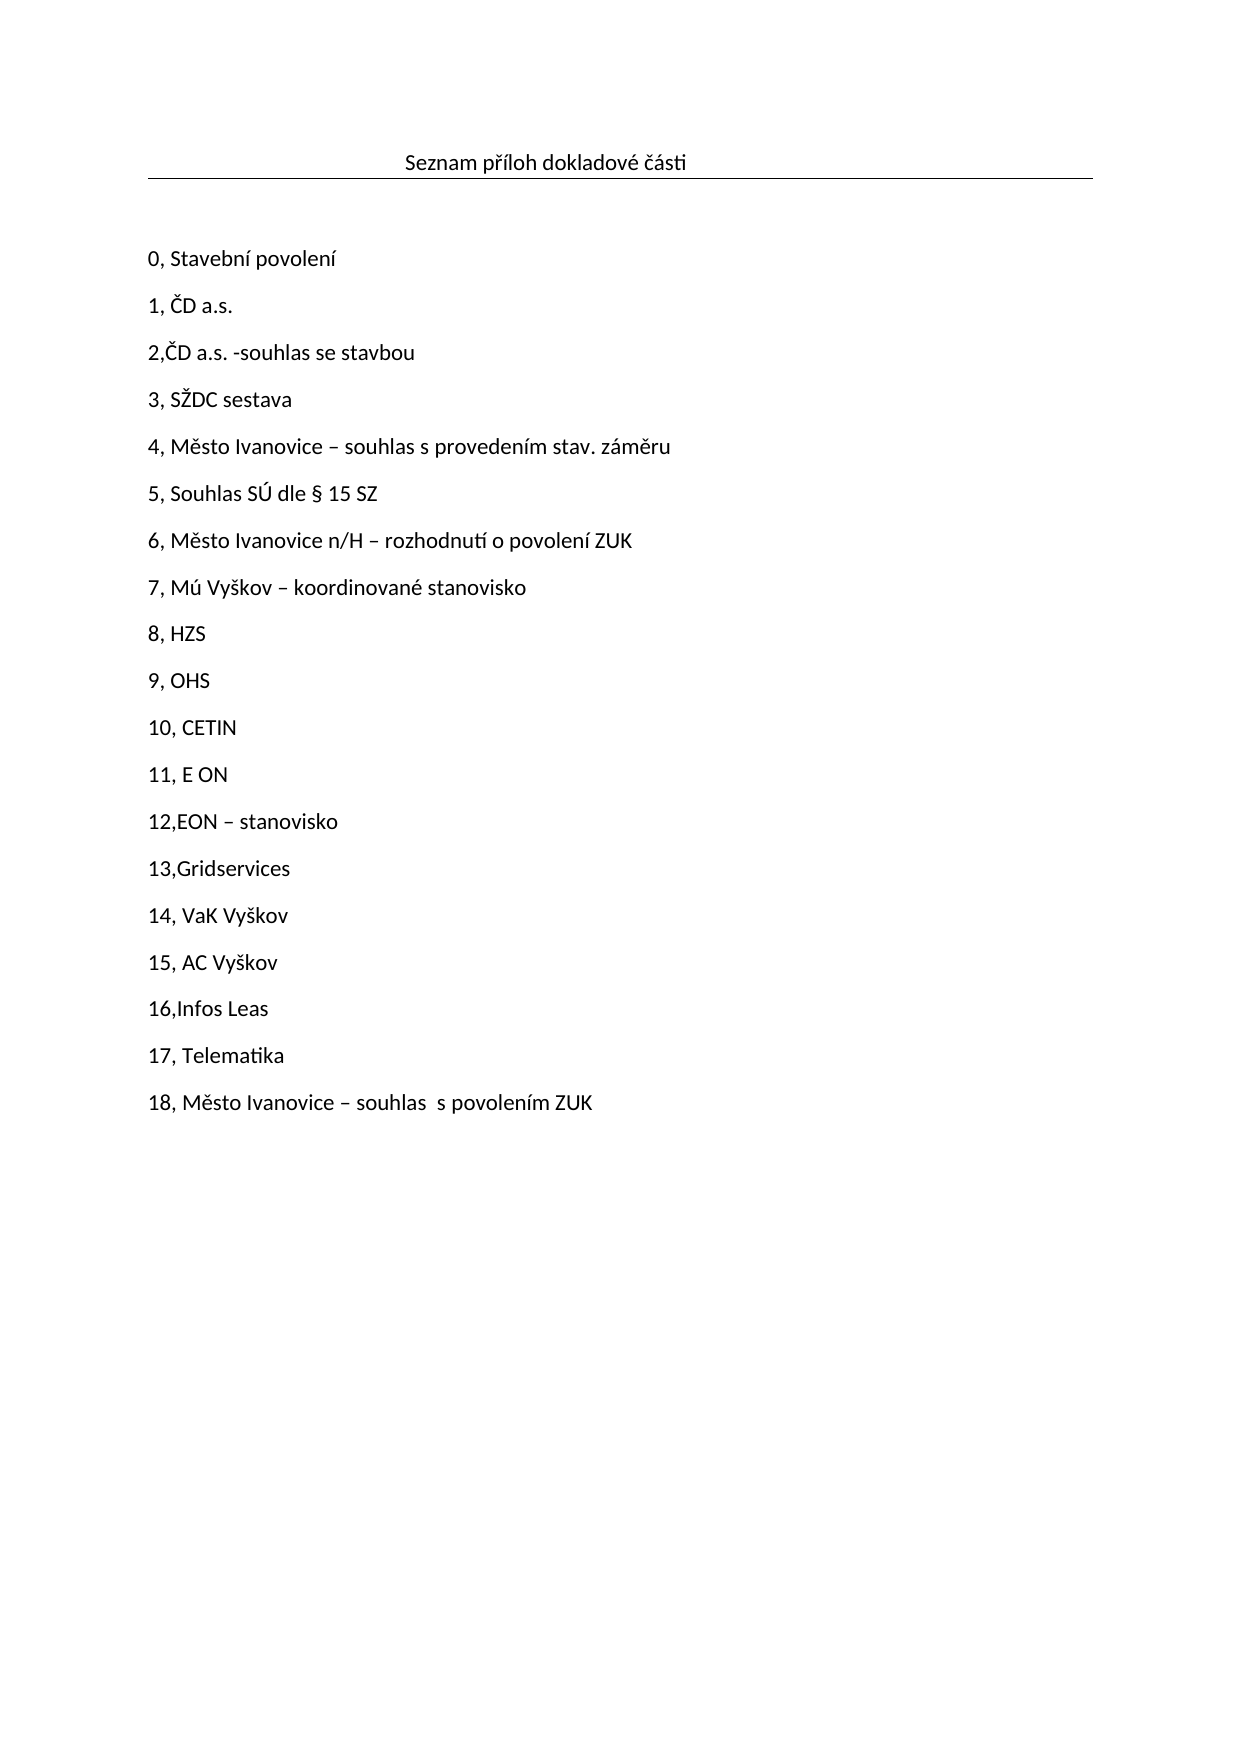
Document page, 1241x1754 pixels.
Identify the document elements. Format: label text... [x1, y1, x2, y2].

text 9, OHS [148, 666, 1093, 694]
text 8, HZS [148, 619, 1093, 647]
text 5, Souhlas SÚ dle § 15 SZ [148, 479, 1093, 507]
text 3, SŽDC sestava [148, 385, 1093, 413]
text 14, VaK Vyškov [148, 901, 1093, 929]
text 10, CETIN [148, 713, 1093, 741]
text 16,Infos Leas [148, 994, 1093, 1022]
text 13,Gridservices [148, 854, 1093, 882]
text 6, Město Ivanovice n/H – rozhodnutí o povolení ZUK [148, 526, 1093, 554]
text 7, Mú Vyškov – koordinované stanovisko [148, 573, 1093, 601]
text 11, E ON [148, 760, 1093, 788]
text 1, ČD a.s. [148, 291, 1093, 319]
text 2,ČD a.s. -souhlas se stavbou [148, 338, 1093, 366]
text 15, AC Vyškov [148, 948, 1093, 976]
text Seznam příloh dokladové části [148, 148, 1093, 178]
text 12,EON – stanovisko [148, 807, 1093, 835]
text 4, Město Ivanovice – souhlas s provedením stav. záměru [148, 432, 1093, 460]
text 18, Město Ivanovice – souhlas s povolením ZUK [148, 1088, 1093, 1116]
text 0, Stavební povolení [148, 244, 1093, 272]
text 17, Telematika [148, 1041, 1093, 1069]
